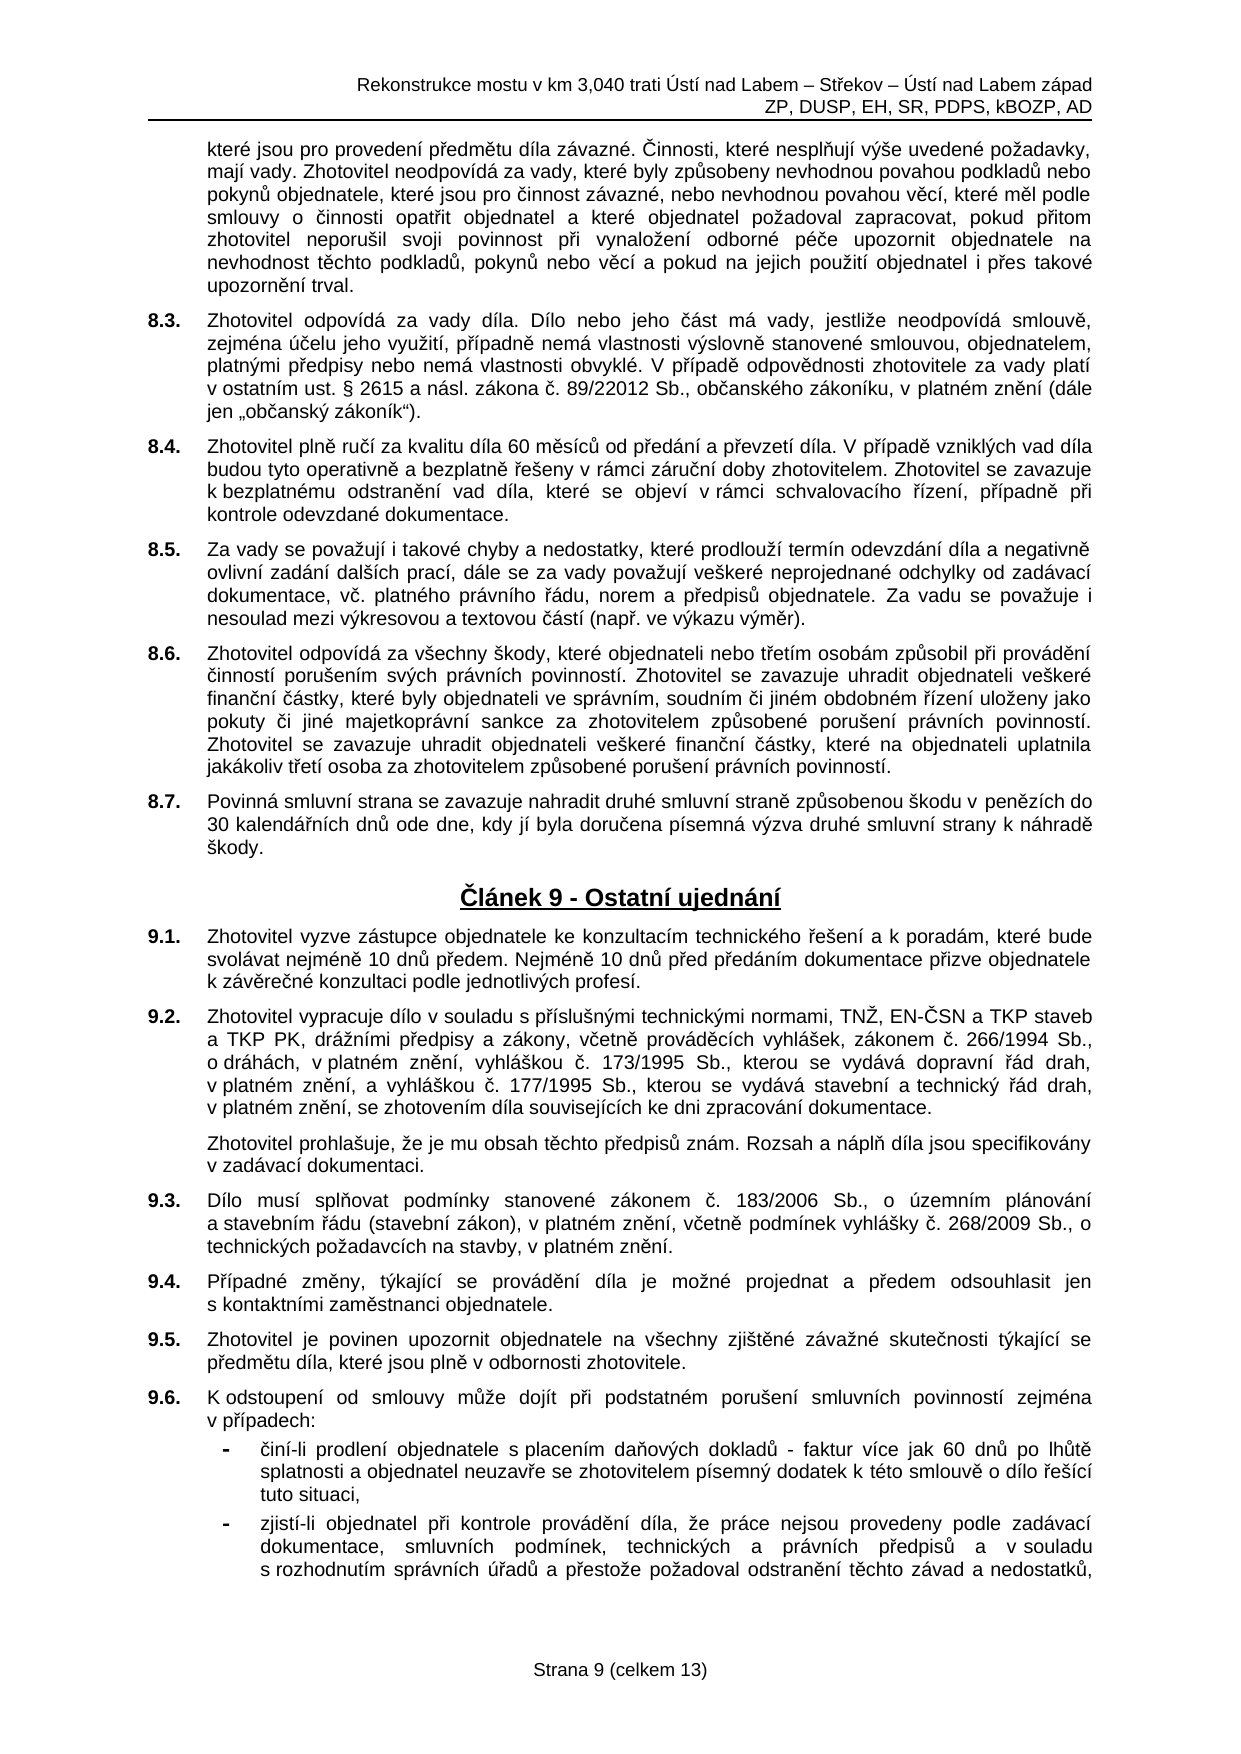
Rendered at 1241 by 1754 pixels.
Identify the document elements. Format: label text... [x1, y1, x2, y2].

text 8.4. Zhotovitel plně ručí za kvalitu díla 60 měsíců od předání a převzetí díla. V případě vzniklých vad díla budou tyto operativně a bezplatně řešeny v rámci záruční doby zhotovitelem. Zhotovitel se zavazuje k bezplatnému odstranění vad díla, které se objeví v rámci schvalovacího řízení, případně při kontrole odevzdané dokumentace. [148, 435, 1092, 526]
text 9.5. Zhotovitel je povinen upozornit objednatele na všechny zjištěné závažné skutečnosti týkající se předmětu díla, které jsou plně v odbornosti zhotovitele. [148, 1328, 1092, 1373]
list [223, 1512, 1093, 1580]
text Zhotovitel prohlašuje, že je mu obsah těchto předpisů znám. Rozsah a náplň díla jsou specifikovány v zadávací dokumentaci. [207, 1131, 1092, 1177]
text 9.1. Zhotovitel vyzve zástupce objednatele ke konzultacím technického řešení a k poradám, které bude svolávat nejméně 10 dnů předem. Nejméně 10 dnů před předáním dokumentace přizve objednatele k závěrečné konzultaci podle jednotlivých profesí. [148, 925, 1092, 993]
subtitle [148, 137, 1092, 296]
subtitle Článek 9 - Ostatní ujednání [148, 883, 1092, 912]
list činí-li prodlení objednatele s placením daňových dokladů - faktur více jak 60 dnů po lhůtě splatnosti a objednatel neuzavře se zhotovitelem písemný dodatek k této smlouvě o dílo řešící tuto situaci, [223, 1437, 1093, 1506]
subtitle Zhotovitel odpovídá za vady díla. Dílo nebo jeho část má vady, jestliže neodpovídá smlouvě, zejména účelu jeho využití, případně nemá vlastnosti výslovně stanovené smlouvou, objednatelem, platnými předpisy nebo nemá vlastnosti obvyklé. V případě odpovědnosti zhotovitele za vady platí v ostatním ust. § 2615 a násl. zákona č. 89/22012 Sb., občanského zákoníku, v platném znění (dále jen „občanský zákoník“). [148, 309, 1092, 422]
text 8.5. Za vady se považují i takové chyby a nedostatky, které prodlouží termín odevzdání díla a negativně ovlivní zadání dalších prací, dále se za vady považují veškeré neprojednané odchylky od zadávací dokumentace, vč. platného právního řádu, norem a předpisů objednatele. Za vadu se považuje i nesoulad mezi výkresovou a textovou částí (např. ve výkazu výměr). [148, 538, 1092, 629]
text 9.2. Zhotovitel vypracuje dílo v souladu s příslušnými technickými normami, TNŽ, EN-ČSN a TKP staveb a TKP PK, drážními předpisy a zákony, včetně prováděcích vyhlášek, zákonem č. 266/1994 Sb., o dráhách, v platném znění, vyhláškou č. 173/1995 Sb., kterou se vydává dopravní řád drah, v platném znění, a vyhláškou č. 177/1995 Sb., kterou se vydává stavební a technický řád drah, v platném znění, se zhotovením díla souvisejících ke dni zpracování dokumentace. [148, 1005, 1092, 1119]
text 9.3. Dílo musí splňovat podmínky stanovené zákonem č. 183/2006 Sb., o územním plánování a stavebním řádu (stavební zákon), v platném znění, včetně podmínek vyhlášky č. 268/2009 Sb., o technických požadavcích na stavby, v platném znění. [148, 1189, 1092, 1257]
text 9.4. Případné změny, týkající se provádění díla je možné projednat a předem odsouhlasit jen s kontaktními zaměstnanci objednatele. [148, 1270, 1092, 1315]
text 8.6. Zhotovitel odpovídá za všechny škody, které objednateli nebo třetím osobám způsobil při provádění činností porušením svých právních povinností. Zhotovitel se zavazuje uhradit objednateli veškeré finanční částky, které byly objednateli ve správním, soudním či jiném obdobném řízení uloženy jako pokuty či jiné majetkoprávní sankce za zhotovitelem způsobené porušení právních povinností. Zhotovitel se zavazuje uhradit objednateli veškeré finanční částky, které na objednateli uplatnila jakákoliv třetí osoba za zhotovitelem způsobené porušení právních povinností. [148, 642, 1092, 778]
subtitle Povinná smluvní strana se zavazuje nahradit druhé smluvní straně způsobenou škodu v penězích do 30 kalendářních dnů ode dne, kdy jí byla doručena písemná výzva druhé smluvní strany k náhradě škody. [148, 790, 1092, 858]
text 9.6. K odstoupení od smlouvy může dojít při podstatném porušení smluvních povinností zejména v případech: [148, 1386, 1092, 1431]
